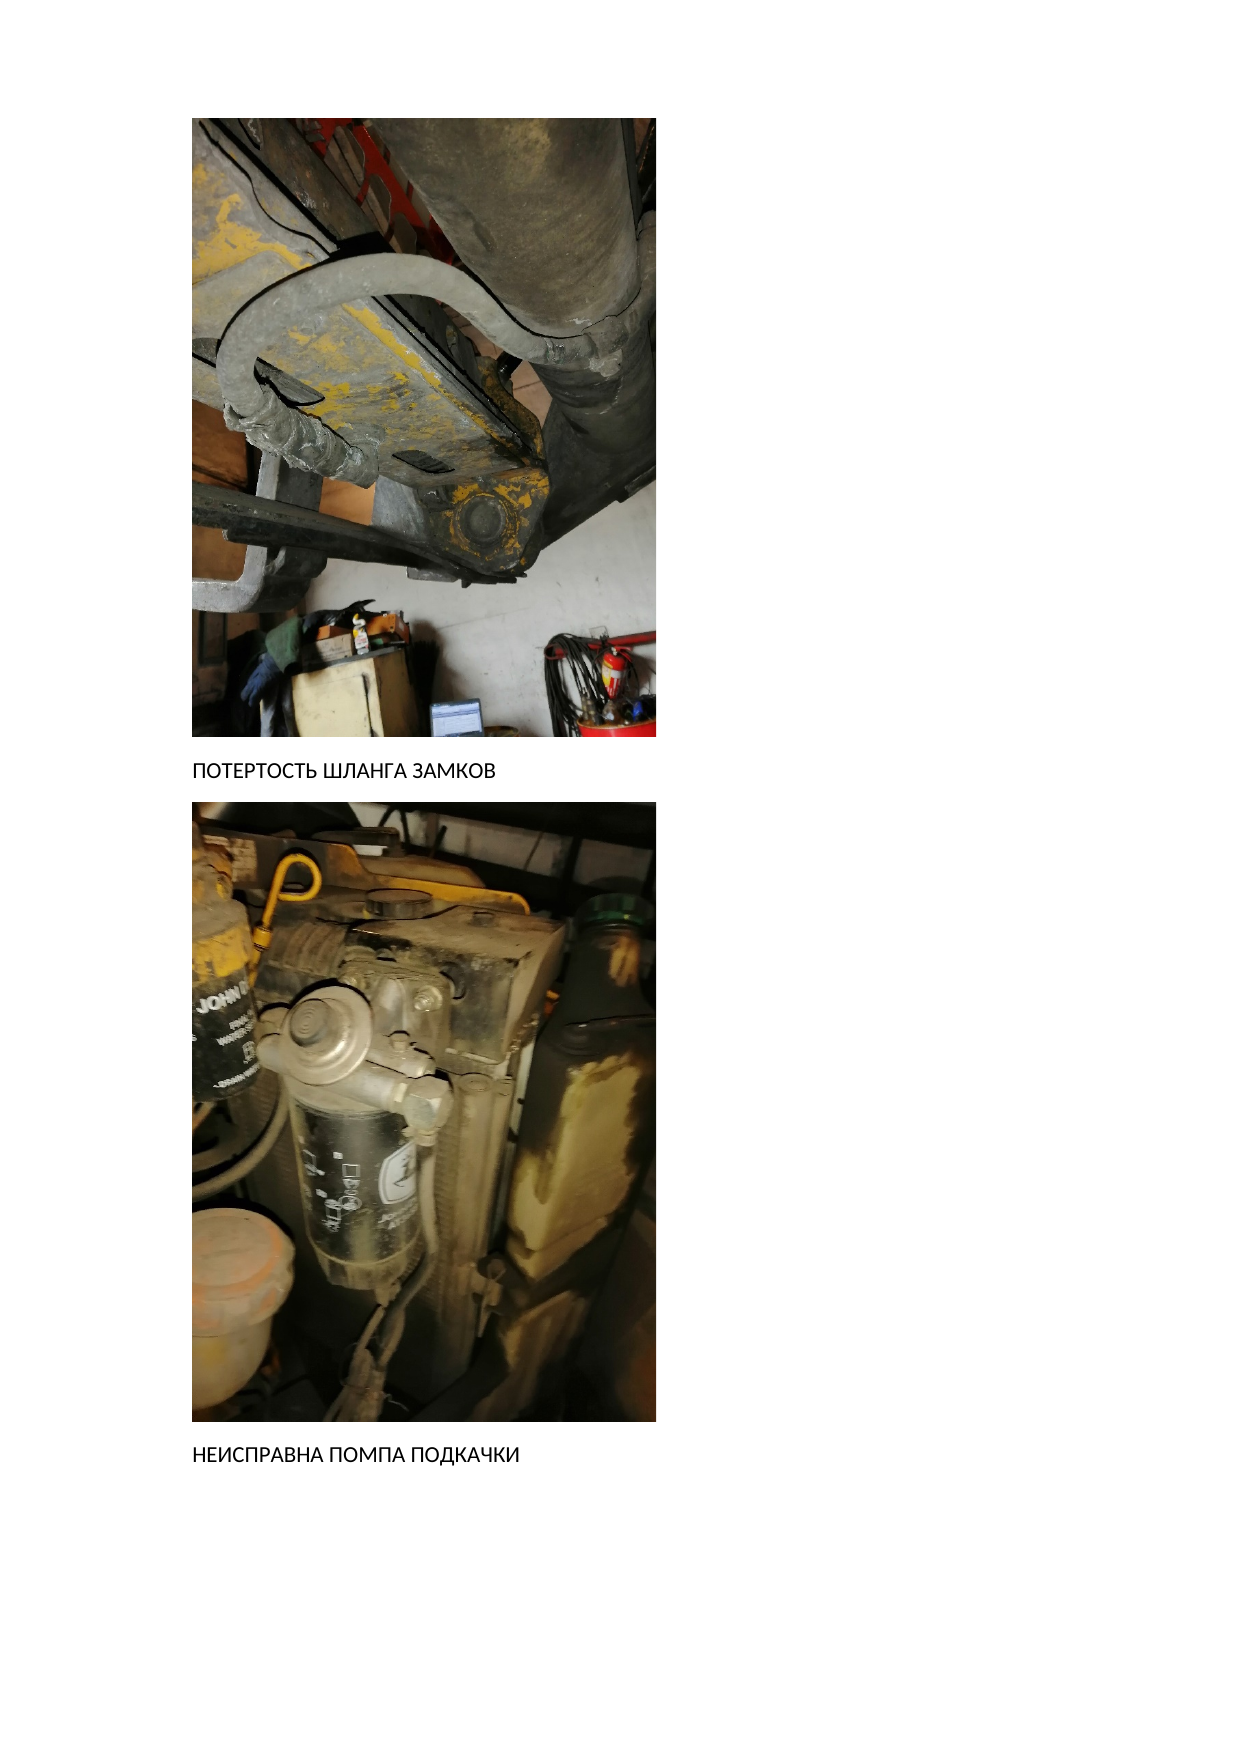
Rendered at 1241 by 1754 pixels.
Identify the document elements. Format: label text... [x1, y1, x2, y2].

text ПОТЕРТОСТЬ ШЛАНГА ЗАМКОВ [192, 756, 1107, 784]
text НЕИСПРАВНА ПОМПА ПОДКАЧКИ [192, 1440, 1107, 1468]
picture [192, 118, 657, 737]
picture [192, 802, 657, 1422]
